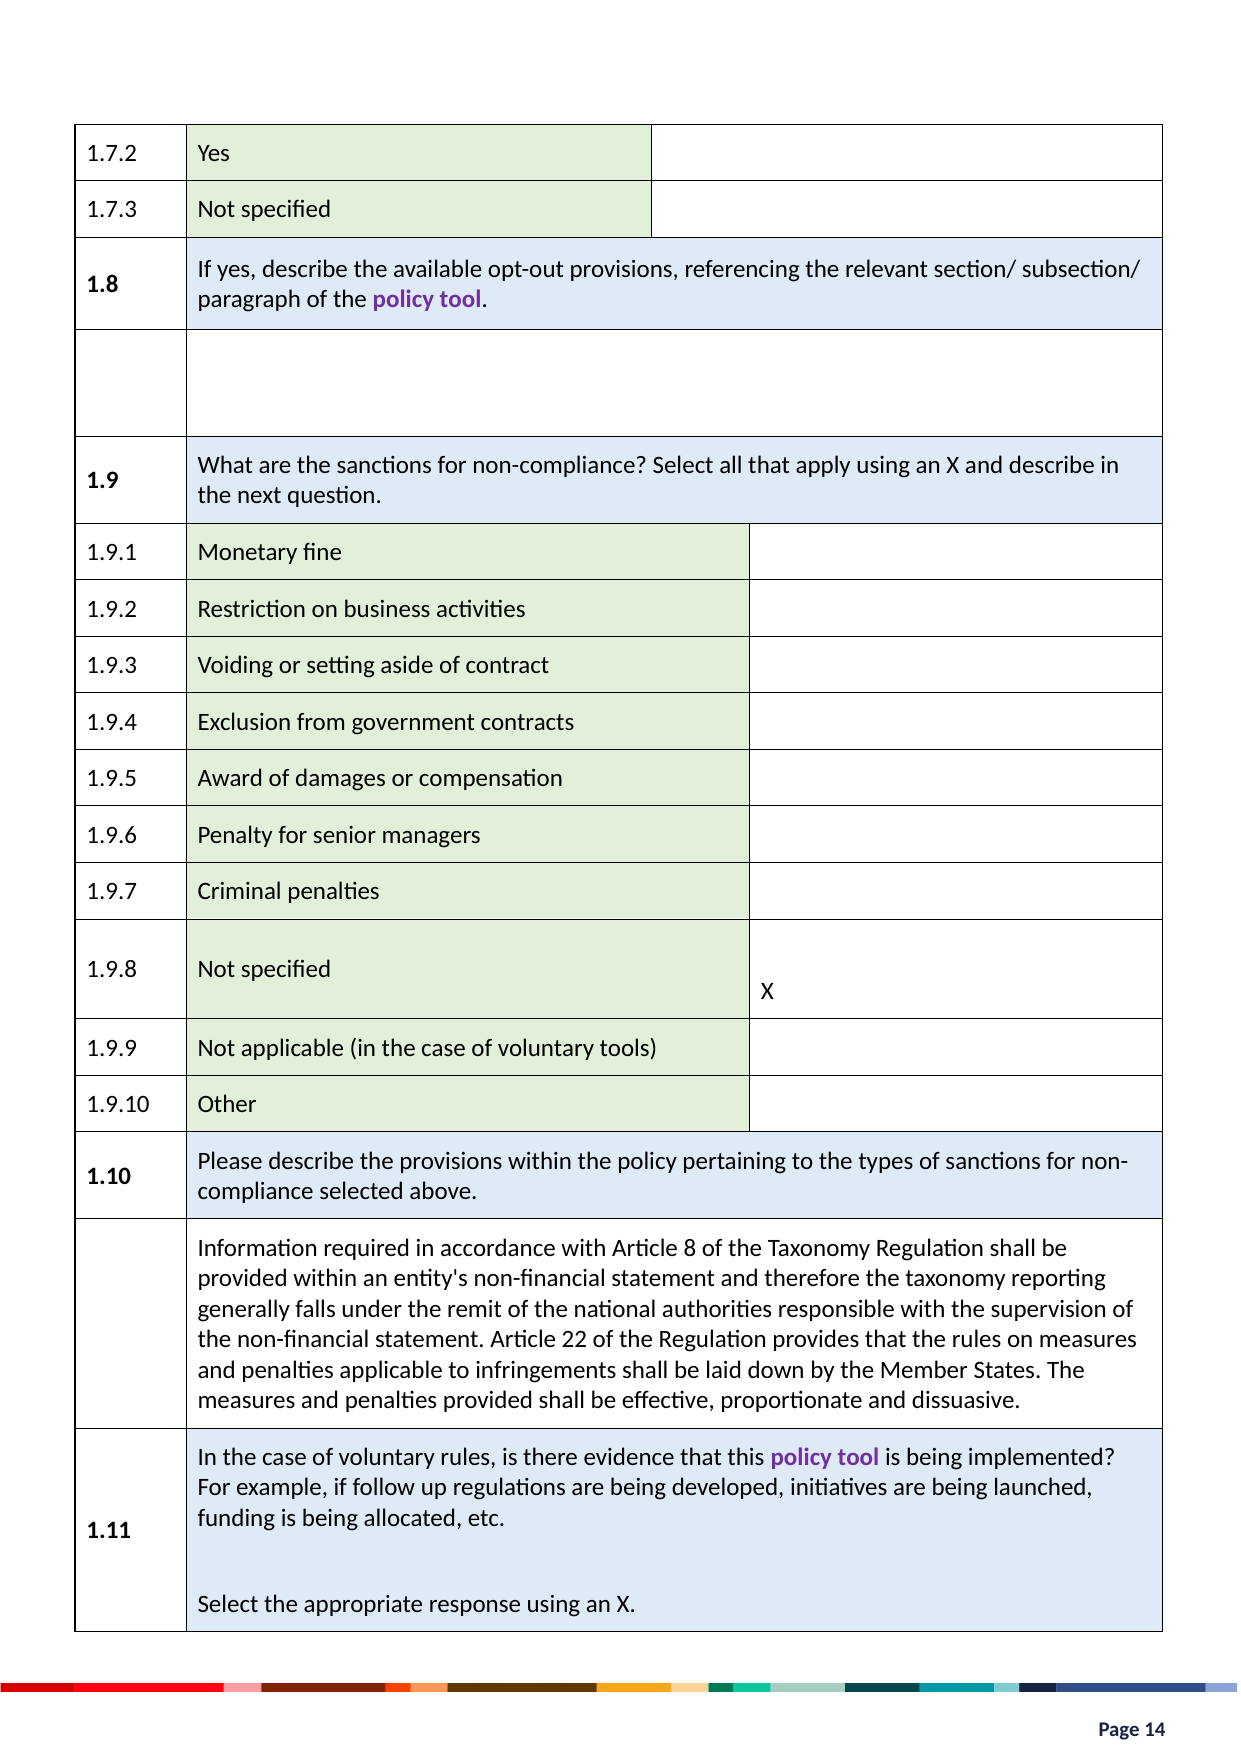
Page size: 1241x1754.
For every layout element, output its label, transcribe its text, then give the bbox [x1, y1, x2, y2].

table_cell [750, 1076, 1162, 1131]
table_cell [750, 750, 1162, 805]
table_cell Not applicable (in the case of voluntary tools) [187, 1019, 749, 1075]
table_cell Not specified [187, 181, 651, 237]
table_cell [76, 1219, 186, 1427]
table_cell [750, 580, 1162, 636]
table_cell [652, 125, 1162, 180]
table_cell [750, 524, 1162, 579]
table_cell 1.9.4 [76, 693, 186, 749]
table_cell [750, 637, 1162, 692]
table_cell [750, 806, 1162, 862]
table_cell Criminal penalties [187, 863, 749, 918]
table_cell 1.9.1 [76, 524, 186, 579]
picture [0, 1683, 1236, 1692]
table_cell 1.9.2 [76, 580, 186, 636]
table_cell Restriction on business activities [187, 580, 749, 636]
table_cell Penalty for senior managers [187, 806, 749, 862]
table_cell X [750, 920, 1162, 1018]
table_cell Monetary fine [187, 524, 749, 579]
table_cell 1.11 [76, 1429, 186, 1631]
table_cell 1.9.5 [76, 750, 186, 805]
table_cell If yes, describe the available opt-out provisions, referencing the relevant section/ subsection/ paragraph of the policy tool. [187, 238, 1162, 329]
table_cell 1.8 [76, 238, 186, 329]
table_cell 1.9.8 [76, 920, 186, 1018]
table_cell 1.9.9 [76, 1019, 186, 1075]
table_cell [187, 330, 1162, 436]
table_cell Information required in accordance with Article 8 of the Taxonomy Regulation shall be provided within an entity's non-financial statement and therefore the taxonomy reporting generally falls under the remit of the national authorities responsible with the supervision of the non-financial statement. Article 22 of the Regulation provides that the rules on measures and penalties applicable to infringements shall be laid down by the Member States. The measures and penalties provided shall be effective, proportionate and dissuasive. [187, 1219, 1162, 1427]
table_cell 1.9.6 [76, 806, 186, 862]
table_cell 1.9 [76, 437, 186, 523]
table_cell What are the sanctions for non-compliance? Select all that apply using an X and describe in the next question. [187, 437, 1162, 523]
table_cell [750, 1019, 1162, 1075]
table_cell 1.9.7 [76, 863, 186, 918]
table_cell Award of damages or compensation [187, 750, 749, 805]
table_cell 1.7.2 [76, 125, 186, 180]
table_cell [76, 330, 186, 436]
table_cell [652, 181, 1162, 237]
table_cell Please describe the provisions within the policy pertaining to the types of sanctions for non-compliance selected above. [187, 1132, 1162, 1218]
table_cell [750, 863, 1162, 918]
table_cell Other [187, 1076, 749, 1131]
table_cell [750, 693, 1162, 749]
table_cell Not specified [187, 920, 749, 1018]
table_cell In the case of voluntary rules, is there evidence that this policy tool is being implemented? For example, if follow up regulations are being developed, initiatives are being launched, funding is being allocated, etc. Select the appropriate response using an X. [187, 1429, 1162, 1631]
table_cell Yes [187, 125, 651, 180]
table_cell 1.7.3 [76, 181, 186, 237]
table_cell Voiding or setting aside of contract [187, 637, 749, 692]
table_cell 1.9.10 [76, 1076, 186, 1131]
table_cell Exclusion from government contracts [187, 693, 749, 749]
table_cell 1.9.3 [76, 637, 186, 692]
table_cell 1.10 [76, 1132, 186, 1218]
